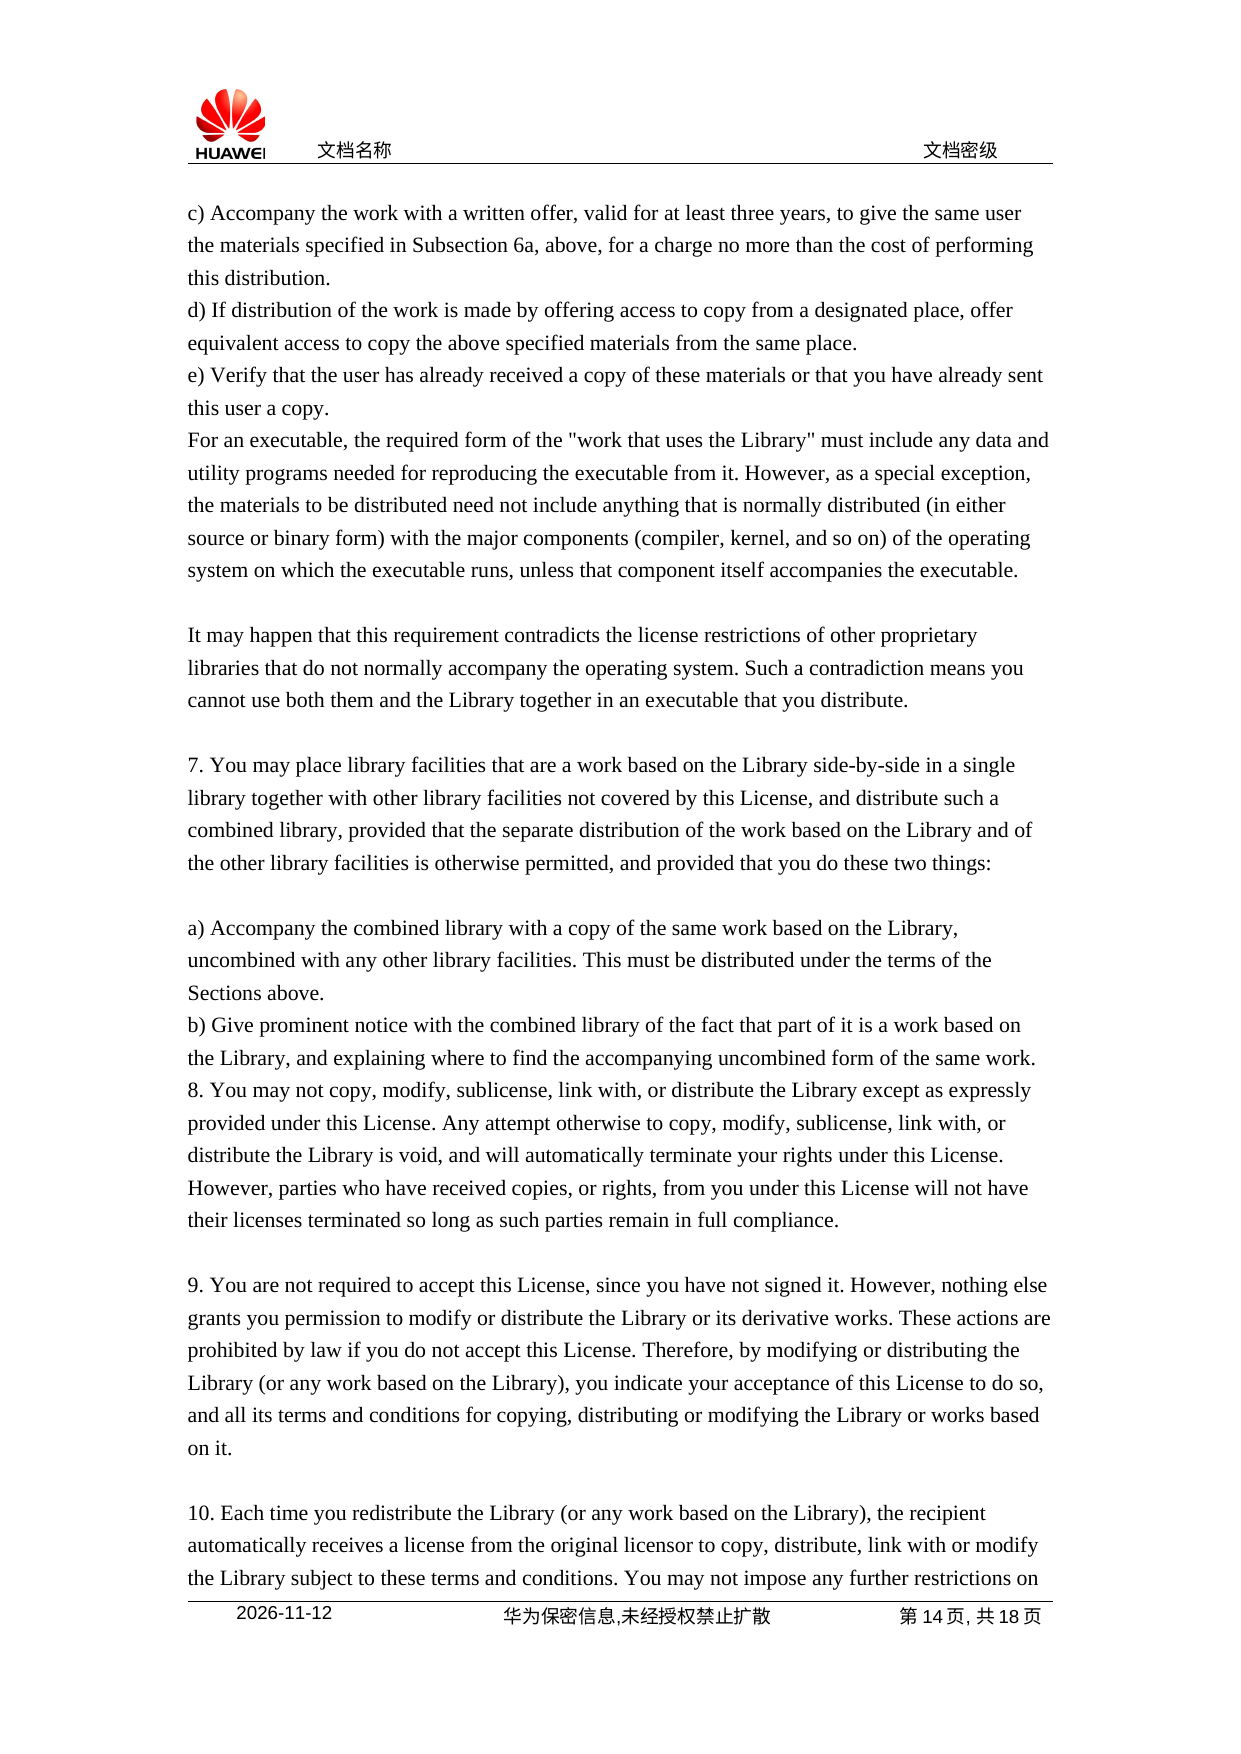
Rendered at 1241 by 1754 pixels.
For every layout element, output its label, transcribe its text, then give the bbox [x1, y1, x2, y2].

text 7. You may place library facilities that are a work based on the Library side-by-side in a single library together with other library facilities not covered by this License, and distribute such a combined library, provided that the separate distribution of the work based on the Library and of the other library facilities is otherwise permitted, and provided that you do these two things: [187, 749, 1053, 879]
text For an executable, the required form of the "work that uses the Library" must include any data and utility programs needed for reproducing the executable from it. However, as a special exception, the materials to be distributed need not include anything that is normally distributed (in either source or binary form) with the major components (compiler, kernel, and so on) of the operating system on which the executable runs, unless that component itself accompanies the executable. [187, 424, 1053, 586]
text 8. You may not copy, modify, sublicense, link with, or distribute the Library except as expressly provided under this License. Any attempt otherwise to copy, modify, sublicense, link with, or distribute the Library is void, and will automatically terminate your rights under this License. However, parties who have received copies, or rights, from you under this License will not have their licenses terminated so long as such parties remain in full compliance. [187, 1074, 1053, 1236]
picture [196, 89, 265, 159]
text a) Accompany the combined library with a copy of the same work based on the Library, uncombined with any other library facilities. This must be distributed under the terms of the Sections above. [187, 911, 1053, 1009]
text d) If distribution of the work is made by offering access to copy from a designated place, offer equivalent access to copy the above specified materials from the same place. [187, 294, 1053, 359]
text It may happen that this requirement contradicts the license restrictions of other proprietary libraries that do not normally accompany the operating system. Such a contradiction means you cannot use both them and the Library together in an executable that you distribute. [187, 619, 1053, 716]
text 9. You are not required to accept this License, since you have not signed it. However, nothing else grants you permission to modify or distribute the Library or its derivative works. These actions are prohibited by law if you do not accept this License. Therefore, by modifying or distributing the Library (or any work based on the Library), you indicate your acceptance of this License to do so, and all its terms and conditions for copying, distributing or modifying the Library or works based on it. [187, 1269, 1053, 1464]
text e) Verify that the user has already received a copy of these materials or that you have already sent this user a copy. [187, 359, 1053, 424]
text c) Accompany the work with a written offer, valid for at least three years, to give the same user the materials specified in Subsection 6a, above, for a charge no more than the cost of performing this distribution. [187, 196, 1053, 294]
text b) Give prominent notice with the combined library of the fact that part of it is a work based on the Library, and explaining where to find the accompanying uncombined form of the same work. [187, 1009, 1053, 1074]
